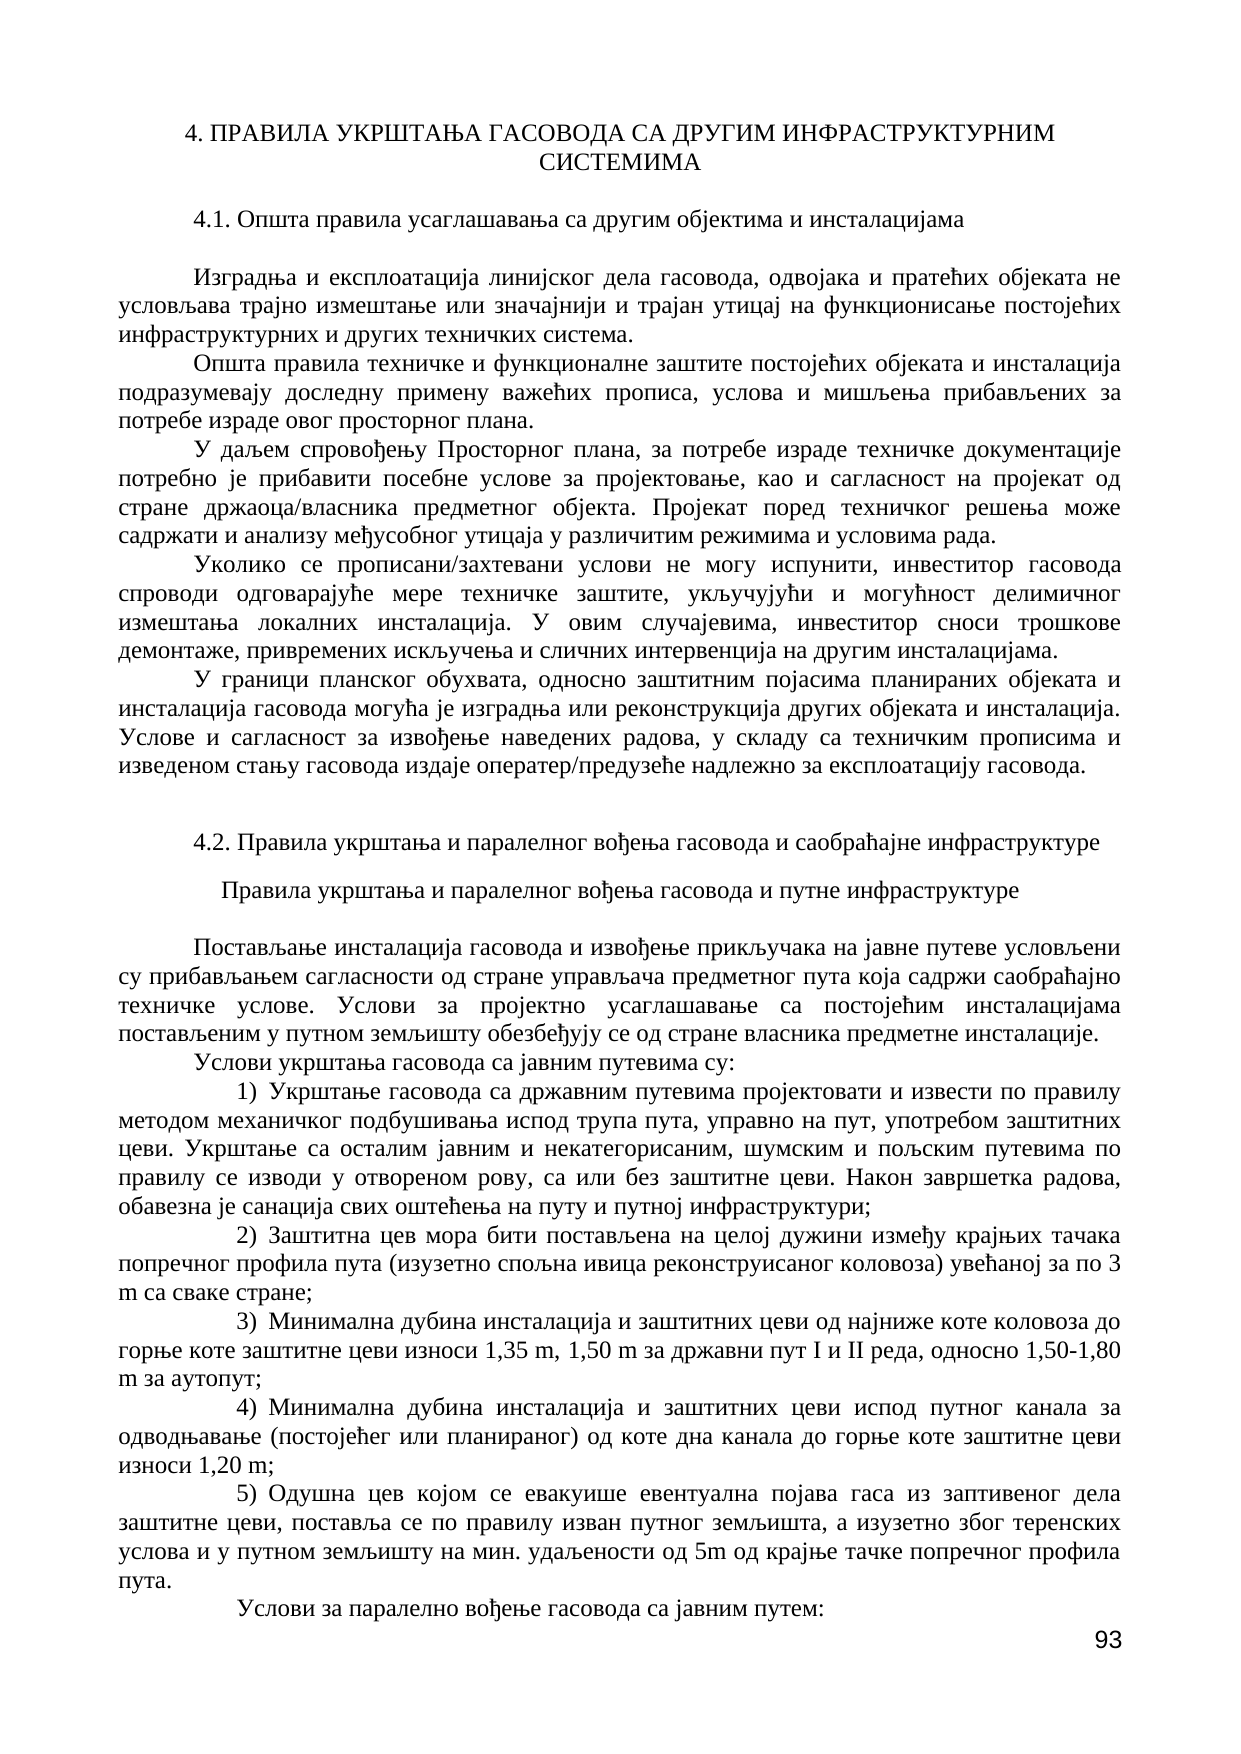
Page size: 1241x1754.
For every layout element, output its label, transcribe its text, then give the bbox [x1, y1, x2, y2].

text У граници планског обухвата, односно заштитним појасима планираних објеката и инсталација гасовода могућа је изградња или реконструкција других објеката и инсталација. Услове и сагласност за извођење наведених радова, у складу са техничким прописима и изведеном стању гасовода издаје оператер/предузеће надлежно за експлоатацију гасовода. [118, 664, 1122, 779]
text Услови за паралелно вођење гасовода са јавним путем: [118, 1593, 1122, 1622]
subtitle 4.1. Општа правила усаглашавања са другим објектима и инсталацијама [118, 204, 1122, 233]
text Изградња и експлоатација линијског дела гасовода, одвојака и пратећих објеката не условљава трајно измештање или значајнији и трајан утицај на функционисање постојећих инфраструктурних и других техничких система. [118, 262, 1122, 348]
text У даљем спровођењу Просторног плана, за потребе израде техничке документације потребно је прибавити посебне услове за пројектовање, као и сагласност на пројекат од стране држаоца/власника предметног објекта. Пројекат поред техничког решења може садржати и анализу међусобног утицаја у различитим режимима и условима рада. [118, 434, 1122, 549]
list Одушна цев којом се евакуише евентуална појава гаса из заптивеног дела заштитне цеви, поставља се по правилу изван путног земљишта, а изузетно због теренских услова и у путном земљишту на мин. удаљености од 5m од крајње тачке попречног профила пута. [118, 1478, 1122, 1593]
subtitle Правила укрштања и паралелног вођења гасовода и путне инфраструктуре [118, 875, 1122, 903]
list Минимална дубина инсталација и заштитних цеви испод путног канала за одводњавање (постојећег или планираног) од коте дна канала до горње коте заштитне цеви износи 1,20 m; [118, 1392, 1122, 1478]
list Заштитна цев мора бити постављена на целој дужини између крајњих тачака попречног профила пута (изузетно спољна ивица реконструисаног коловоза) увећаној за по 3 m са сваке стране; [118, 1220, 1122, 1306]
text Услови укрштања гасовода са јавним путевима су: [118, 1047, 1122, 1076]
list Укрштање гасовода са државним путевима пројектовати и извести по правилу методом механичког подбушивања испод трупа пута, управно на пут, употребом заштитних цеви. Укрштање са осталим јавним и некатегорисаним, шумским и пољским путевима по правилу се изводи у отвореном рову, са или без заштитне цеви. Након завршетка радова, обавезна је санација свих оштећења на путу и путној инфраструктури; [118, 1076, 1122, 1220]
text 4.2. Правила укрштања и паралелног вођења гасовода и саобраћајне инфраструктуре [118, 827, 1122, 856]
text Уколико се прописани/захтевани услови не могу испунити, инвеститор гасовода спроводи одговарајуће мере техничке заштите, укључујући и могућност делимичног измештања локалних инсталација. У овим случајевима, инвеститор сноси трошкове демонтаже, привремених искључења и сличних интервенција на другим инсталацијама. [118, 549, 1122, 664]
list Минимална дубина инсталација и заштитних цеви од најниже коте коловоза до горње коте заштитне цеви износи 1,35 m, 1,50 m за државни пут I и II реда, односно 1,50-1,80 m за аутопут; [118, 1306, 1122, 1392]
text Општа правила техничке и функционалне заштите постојећих објеката и инсталација подразумевају доследну примену важећих прописа, услова и мишљења прибављених за потребе израде овог просторног плана. [118, 348, 1122, 434]
text Постављање инсталација гасовода и извођење прикључака на јавне путеве условљени су прибављањем сагласности од стране управљача предметног пута која садржи саобраћајно техничке услове. Услови за пројектно усаглашавање са постојећим инсталацијама постављеним у путном земљишту обезбеђују се од стране власника предметне инсталације. [118, 932, 1122, 1047]
subtitle 4. ПРАВИЛА УКРШТАЊА ГАСОВОДА СА ДРУГИМ ИНФРАСТРУКТУРНИМ СИСТЕМИМА [118, 118, 1122, 176]
